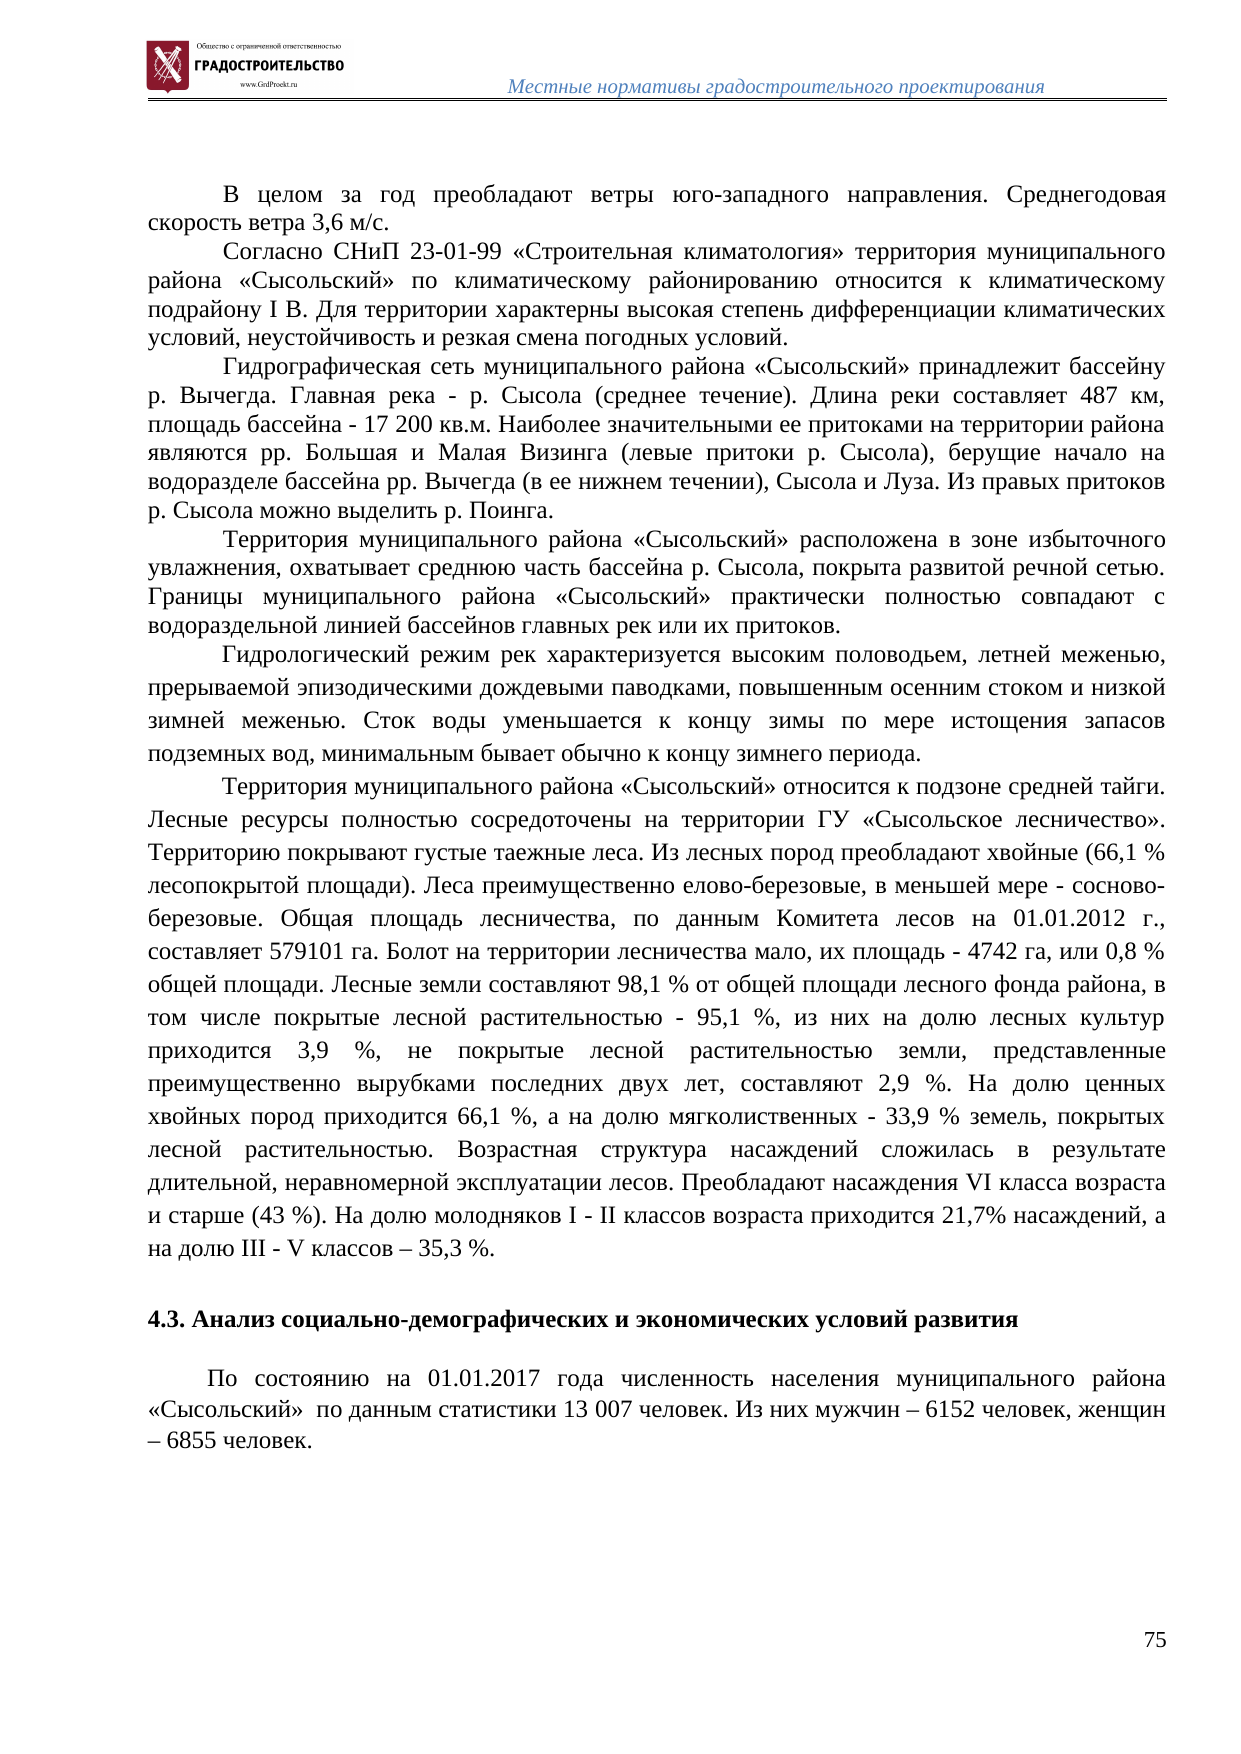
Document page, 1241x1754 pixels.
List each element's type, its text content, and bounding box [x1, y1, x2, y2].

text Гидрографическая сеть муниципального района «Сысольский» принадлежит бассейну р. Вычегда. Главная река - р. Сысола (среднее течение). Длина реки составляет 487 км, площадь бассейна - 17 200 кв.м. Наиболее значительными ее притоками на территории района являются рр. Большая и Малая Визинга (левые притоки р. Сысола), берущие начало на водоразделе бассейна рр. Вычегда (в ее нижнем течении), Сысола и Луза. Из правых притоков р. Сысола можно выделить р. Поинга. [148, 351, 1167, 524]
text Территория муниципального района «Сысольский» расположена в зоне избыточного увлажнения, охватывает среднюю часть бассейна р. Сысола, покрыта развитой речной сетью. Границы муниципального района «Сысольский» практически полностью совпадают с водораздельной линией бассейнов главных рек или их притоков. [148, 524, 1167, 639]
picture [145, 39, 354, 94]
text 4.3. Анализ социально-демографических и экономических условий развития [148, 1304, 1167, 1332]
text Согласно СНиП 23-01-99 «Строительная климатология» территория муниципального района «Сысольский» по климатическому районированию относится к климатическому подрайону I В. Для территории характерны высокая степень дифференциации климатических условий, неустойчивость и резкая смена погодных условий. [148, 236, 1167, 351]
text Территория муниципального района «Сысольский» относится к подзоне средней тайги. Лесные ресурсы полностью сосредоточены на территории ГУ «Сысольское лесничество». Территорию покрывают густые таежные леса. Из лесных пород преобладают хвойные (66,1 % лесопокрытой площади). Леса преимущественно елово-березовые, в меньшей мере - сосново-березовые. Общая площадь лесничества, по данным Комитета лесов на 01.01.2012 г., составляет 579101 га. Болот на территории лесничества мало, их площадь - 4742 га, или 0,8 % общей площади. Лесные земли составляют 98,1 % от общей площади лесного фонда района, в том числе покрытые лесной растительностью - 95,1 %, из них на долю лесных культур приходится 3,9 %, не покрытые лесной растительностью земли, представленные преимущественно вырубками последних двух лет, составляют 2,9 %. На долю ценных хвойных пород приходится 66,1 %, а на долю мягколиственных - 33,9 % земель, покрытых лесной растительностью. Возрастная структура насаждений сложилась в результате длительной, неравномерной эксплуатации лесов. Преобладают насаждения VI класса возраста и старше (43 %). На долю молодняков I - II классов возраста приходится 21,7% насаждений, а на долю III - V классов – 35,3 %. [148, 771, 1167, 1262]
text В целом за год преобладают ветры юго-западного направления. Среднегодовая скорость ветра 3,6 м/с. [148, 179, 1167, 236]
text По состоянию на 01.01.2017 года численность населения муниципального района «Сысольский» по данным статистики 13 007 человек. Из них мужчин – 6152 человек, женщин – 6855 человек. [148, 1363, 1167, 1454]
text Гидрологический режим рек характеризуется высоким половодьем, летней меженью, прерываемой эпизодическими дождевыми паводками, повышенным осенним стоком и низкой зимней меженью. Сток воды уменьшается к концу зимы по мере истощения запасов подземных вод, минимальным бывает обычно к концу зимнего периода. [148, 639, 1167, 767]
